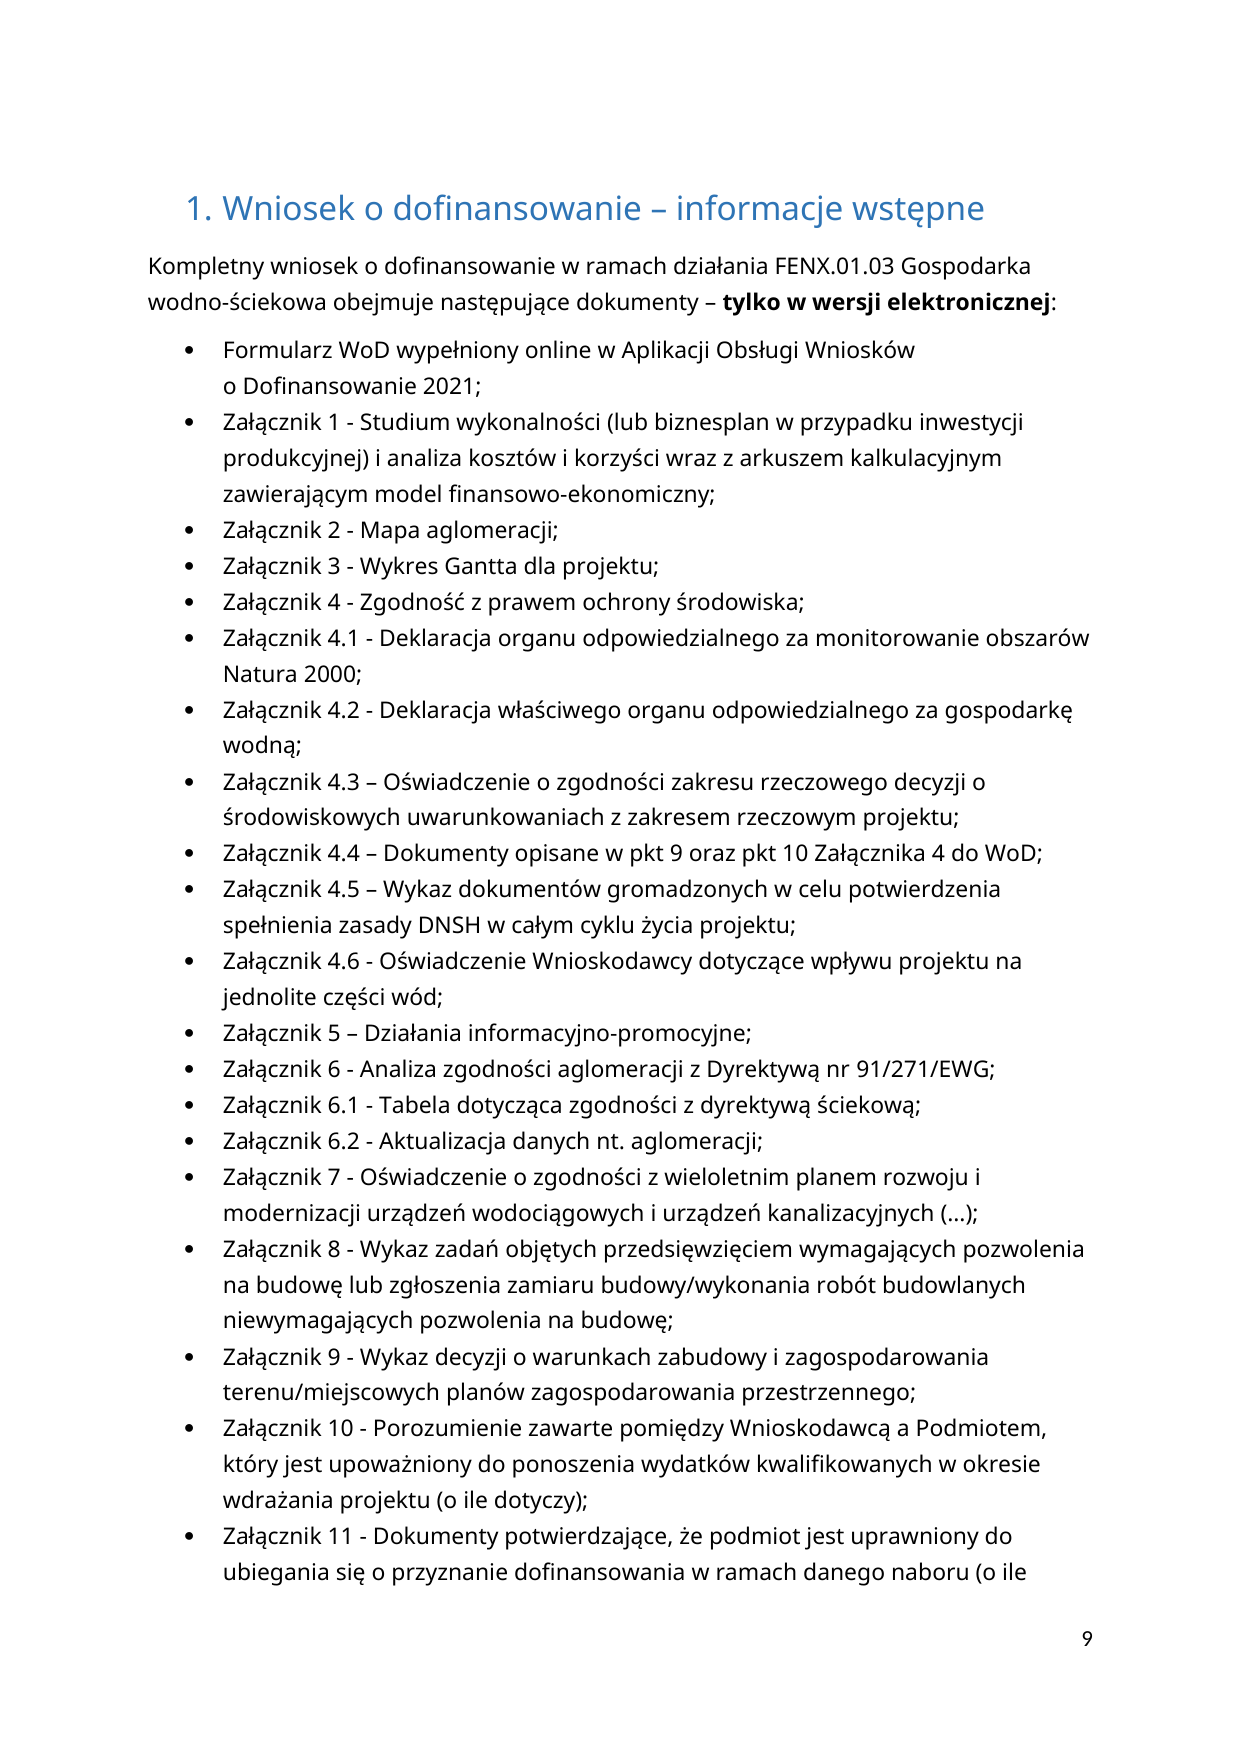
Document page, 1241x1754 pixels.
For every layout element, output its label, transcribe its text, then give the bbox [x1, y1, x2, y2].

text Kompletny wniosek o dofinansowanie w ramach działania FENX.01.03 Gospodarka wodno-ściekowa obejmuje następujące dokumenty – tylko w wersji elektronicznej: [148, 250, 1093, 317]
list Załącznik 4.2 - Deklaracja właściwego organu odpowiedzialnego za gospodarkę wodną; [185, 693, 1093, 761]
list Załącznik 2 - Mapa aglomeracji; [185, 514, 1093, 545]
list Załącznik 4 - Zgodność z prawem ochrony środowiska; [185, 586, 1093, 617]
list Załącznik 3 - Wykres Gantta dla projektu; [185, 550, 1093, 581]
list Załącznik 4.5 – Wykaz dokumentów gromadzonych w celu potwierdzenia spełnienia zasady DNSH w całym cyklu życia projektu; [185, 873, 1093, 940]
list Załącznik 8 - Wykaz zadań objętych przedsięwzięciem wymagających pozwolenia na budowę lub zgłoszenia zamiaru budowy/wykonania robót budowlanych niewymagających pozwolenia na budowę; [185, 1233, 1093, 1336]
list Załącznik 6 - Analiza zgodności aglomeracji z Dyrektywą nr 91/271/EWG; [185, 1053, 1093, 1084]
list Formularz WoD wypełniony online w Aplikacji Obsługi Wniosków o Dofinansowanie 2021; [185, 334, 1093, 401]
list Załącznik 10 - Porozumienie zawarte pomiędzy Wnioskodawcą a Podmiotem, który jest upoważniony do ponoszenia wydatków kwalifikowanych w okresie wdrażania projektu (o ile dotyczy); [185, 1412, 1093, 1515]
list Załącznik 7 - Oświadczenie o zgodności z wieloletnim planem rozwoju i modernizacji urządzeń wodociągowych i urządzeń kanalizacyjnych (…); [185, 1161, 1093, 1228]
list Załącznik 1 - Studium wykonalności (lub biznesplan w przypadku inwestycji produkcyjnej) i analiza kosztów i korzyści wraz z arkuszem kalkulacyjnym zawierającym model finansowo-ekonomiczny; [185, 406, 1093, 509]
subtitle Wniosek o dofinansowanie – informacje wstępne [185, 185, 1093, 231]
list Załącznik 5 – Działania informacyjno-promocyjne; [185, 1017, 1093, 1048]
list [185, 1520, 1093, 1587]
list Załącznik 4.1 - Deklaracja organu odpowiedzialnego za monitorowanie obszarów Natura 2000; [185, 622, 1093, 689]
list Załącznik 4.4 – Dokumenty opisane w pkt 9 oraz pkt 10 Załącznika 4 do WoD; [185, 837, 1093, 868]
list Załącznik 6.1 - Tabela dotycząca zgodności z dyrektywą ściekową; [185, 1089, 1093, 1120]
list Załącznik 9 - Wykaz decyzji o warunkach zabudowy i zagospodarowania terenu/miejscowych planów zagospodarowania przestrzennego; [185, 1340, 1093, 1408]
list Załącznik 6.2 - Aktualizacja danych nt. aglomeracji; [185, 1125, 1093, 1156]
list Załącznik 4.6 - Oświadczenie Wnioskodawcy dotyczące wpływu projektu na jednolite części wód; [185, 945, 1093, 1012]
list Załącznik 4.3 – Oświadczenie o zgodności zakresu rzeczowego decyzji o środowiskowych uwarunkowaniach z zakresem rzeczowym projektu; [185, 765, 1093, 833]
